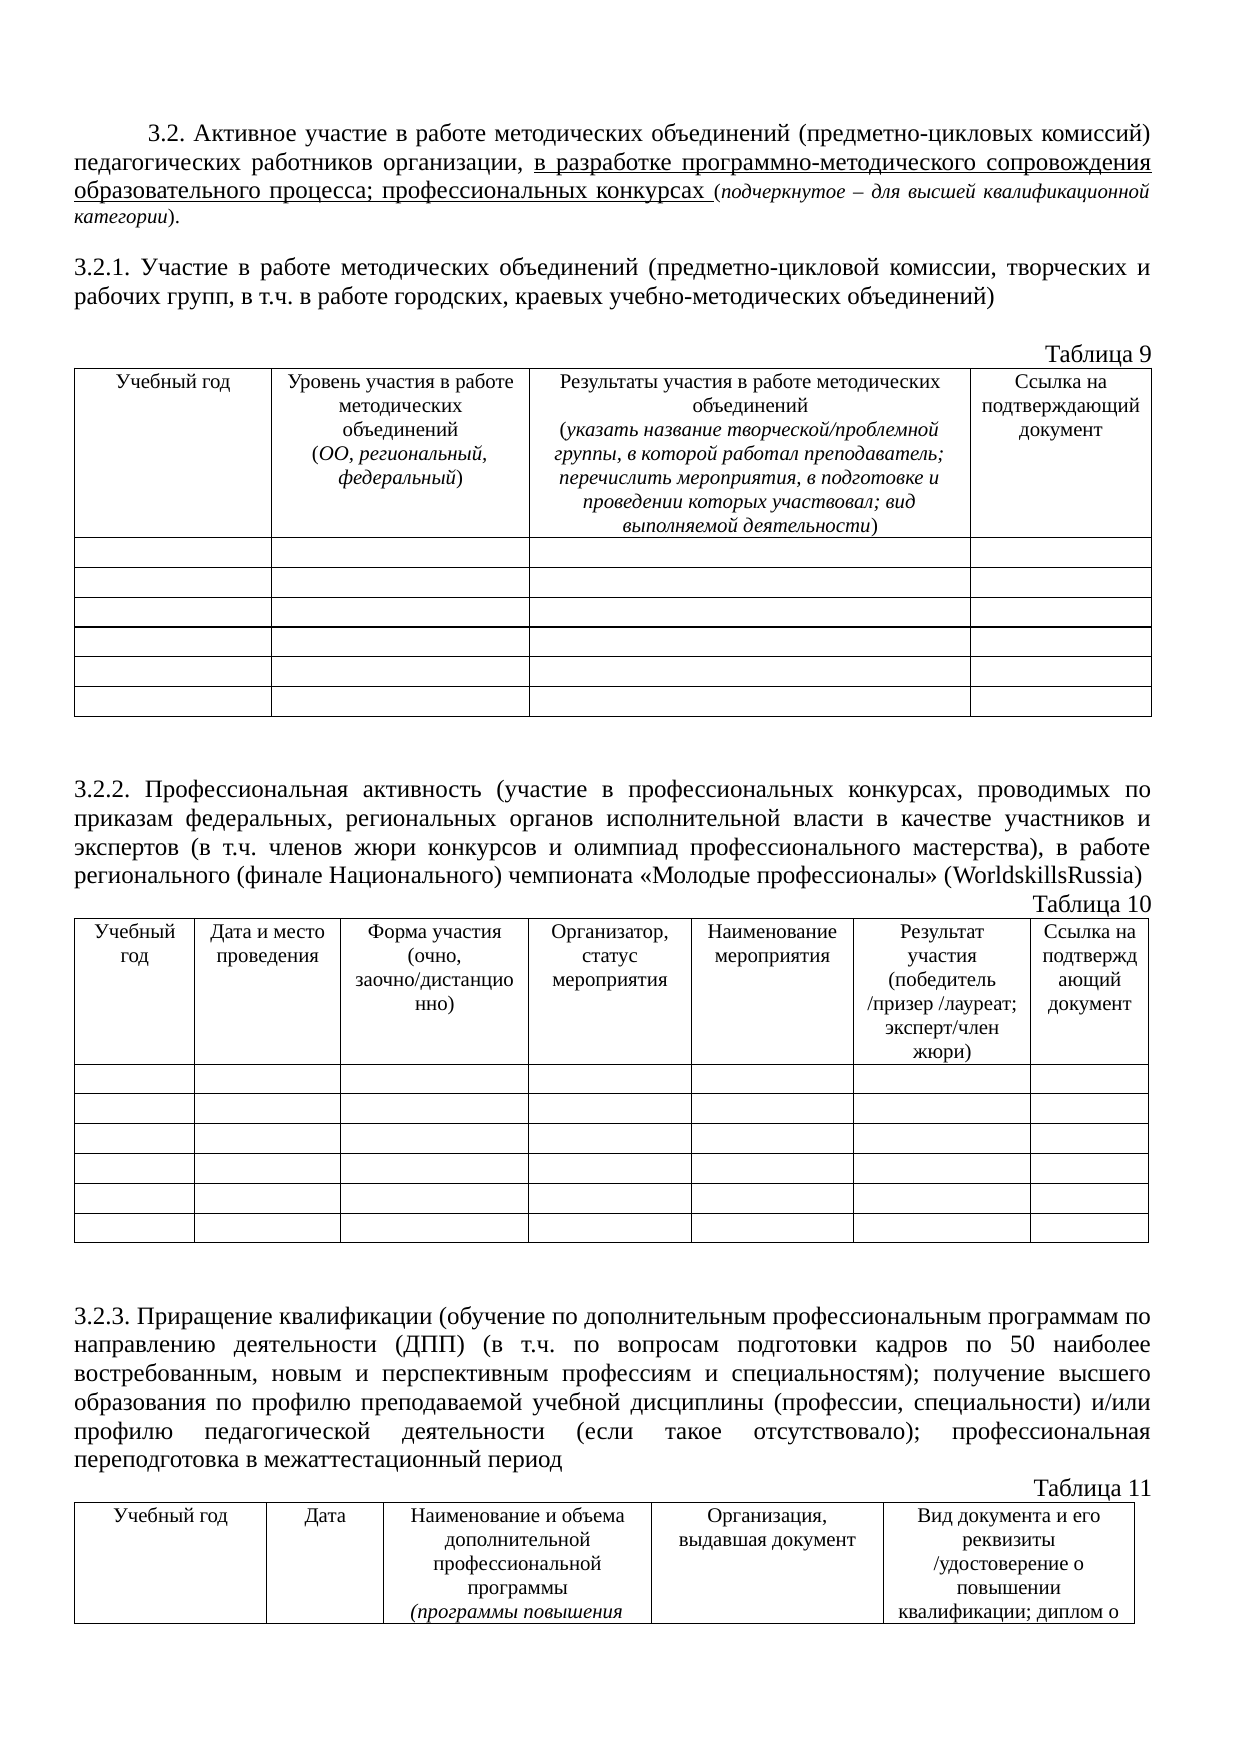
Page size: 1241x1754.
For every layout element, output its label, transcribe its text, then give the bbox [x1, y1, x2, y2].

text Таблица 9 [74, 339, 1152, 367]
table_header Ссылка на подтверждающий документ [971, 369, 1151, 537]
text 3.2.2. Профессиональная активность (участие в профессиональных конкурсах, проводимых по приказам федеральных, региональных органов исполнительной власти в качестве участников и экспертов (в т.ч. членов жюри конкурсов и олимпиад профессионального мастерства), в работе регионального (финале Национального) чемпионата «Молодые профессионалы» (WorldskillsRussia) [74, 774, 1152, 889]
table_cell [530, 598, 970, 626]
table_cell [971, 657, 1151, 686]
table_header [652, 1503, 883, 1623]
table_cell [854, 1184, 1030, 1212]
table_cell [530, 568, 970, 597]
table_cell [341, 1184, 528, 1212]
table_cell [529, 1065, 691, 1093]
table_cell [341, 1065, 528, 1093]
table_cell [272, 568, 529, 597]
table_cell [341, 1124, 528, 1153]
table_cell [971, 628, 1151, 656]
table_cell [529, 1214, 691, 1242]
table_cell [272, 538, 529, 567]
table_cell [75, 687, 271, 716]
text 3.2.1. Участие в работе методических объединений (предметно-цикловой комиссии, творческих и рабочих групп, в т.ч. в работе городских, краевых учебно-методических объединений) [74, 252, 1152, 310]
table_header Результаты участия в работе методических объединений (указать название творческой/проблемной группы, в которой работал преподаватель; перечислить мероприятия, в подготовке и проведении которых участвовал; вид выполняемой деятельности) [530, 369, 970, 537]
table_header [884, 1503, 1134, 1623]
table_cell [971, 687, 1151, 716]
table_cell [75, 628, 271, 656]
table_cell [75, 1094, 194, 1123]
table_cell [75, 1214, 194, 1242]
table_header Форма участия (очно, заочно/дистанционно) [341, 919, 528, 1063]
table_cell [195, 1094, 340, 1123]
table_cell [195, 1214, 340, 1242]
table_cell [1031, 1124, 1148, 1153]
table_header Организатор, статус мероприятия [529, 919, 691, 1063]
table_cell [530, 687, 970, 716]
table_cell [854, 1065, 1030, 1093]
table_cell [1031, 1154, 1148, 1183]
table_cell [692, 1214, 853, 1242]
table_header Дата и место проведения [195, 919, 340, 1063]
table_cell [272, 628, 529, 656]
table_header Учебный год [75, 369, 271, 537]
table_cell [971, 538, 1151, 567]
table_cell [854, 1154, 1030, 1183]
table_cell [341, 1094, 528, 1123]
table_cell [272, 598, 529, 626]
table_cell [195, 1154, 340, 1183]
table_cell [341, 1154, 528, 1183]
table_cell [1031, 1214, 1148, 1242]
text 3.2. Активное участие в работе методических объединений (предметно-цикловых комиссий) педагогических работников организации, в разработке программно-методического сопровождения образовательного процесса; профессиональных конкурсах (подчеркнутое – для высшей квалификационной категории). [74, 118, 1152, 228]
table_cell [530, 657, 970, 686]
table_cell [692, 1065, 853, 1093]
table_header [384, 1503, 651, 1623]
text Таблица 11 [74, 1473, 1152, 1502]
table_cell [692, 1184, 853, 1212]
table_cell [529, 1184, 691, 1212]
table_cell [75, 568, 271, 597]
table_cell [854, 1094, 1030, 1123]
table_cell [75, 538, 271, 567]
table_cell [530, 538, 970, 567]
table_cell [971, 598, 1151, 626]
table_cell [692, 1124, 853, 1153]
table_cell [529, 1154, 691, 1183]
table_header Уровень участия в работе методических объединений (ОО, региональный, федеральный) [272, 369, 529, 537]
table_cell [1031, 1065, 1148, 1093]
table_cell [971, 568, 1151, 597]
table_cell [529, 1124, 691, 1153]
table_cell [529, 1094, 691, 1123]
table_header Учебный год [75, 1503, 266, 1623]
table_cell [75, 598, 271, 626]
table_cell [854, 1124, 1030, 1153]
table_cell [530, 628, 970, 656]
table_header Дата [267, 1503, 383, 1623]
text 3.2.3. Приращение квалификации (обучение по дополнительным профессиональным программам по направлению деятельности (ДПП) (в т.ч. по вопросам подготовки кадров по 50 наиболее востребованным, новым и перспективным профессиям и специальностям); получение высшего образования по профилю преподаваемой учебной дисциплины (профессии, специальности) и/или профилю педагогической деятельности (если такое отсутствовало); профессиональная переподготовка в межаттестационный период [74, 1301, 1152, 1473]
table_cell [341, 1214, 528, 1242]
table_header Учебный год [75, 919, 194, 1063]
table_cell [692, 1094, 853, 1123]
table_cell [75, 1154, 194, 1183]
table_cell [272, 657, 529, 686]
table_cell [75, 1065, 194, 1093]
table_cell [1031, 1184, 1148, 1212]
table_cell [75, 1124, 194, 1153]
text Таблица 10 [74, 889, 1152, 918]
table_cell [75, 657, 271, 686]
table_cell [195, 1065, 340, 1093]
table_header Результат участия (победитель /призер /лауреат; эксперт/член жюри) [854, 919, 1030, 1063]
table_cell [272, 687, 529, 716]
table_cell [1031, 1094, 1148, 1123]
table_cell [75, 1184, 194, 1212]
table_cell [854, 1214, 1030, 1242]
table_cell [692, 1154, 853, 1183]
table_cell [195, 1184, 340, 1212]
table_header Ссылка на подтверждающий документ [1031, 919, 1148, 1063]
table_cell [195, 1124, 340, 1153]
table_header Наименование мероприятия [692, 919, 853, 1063]
